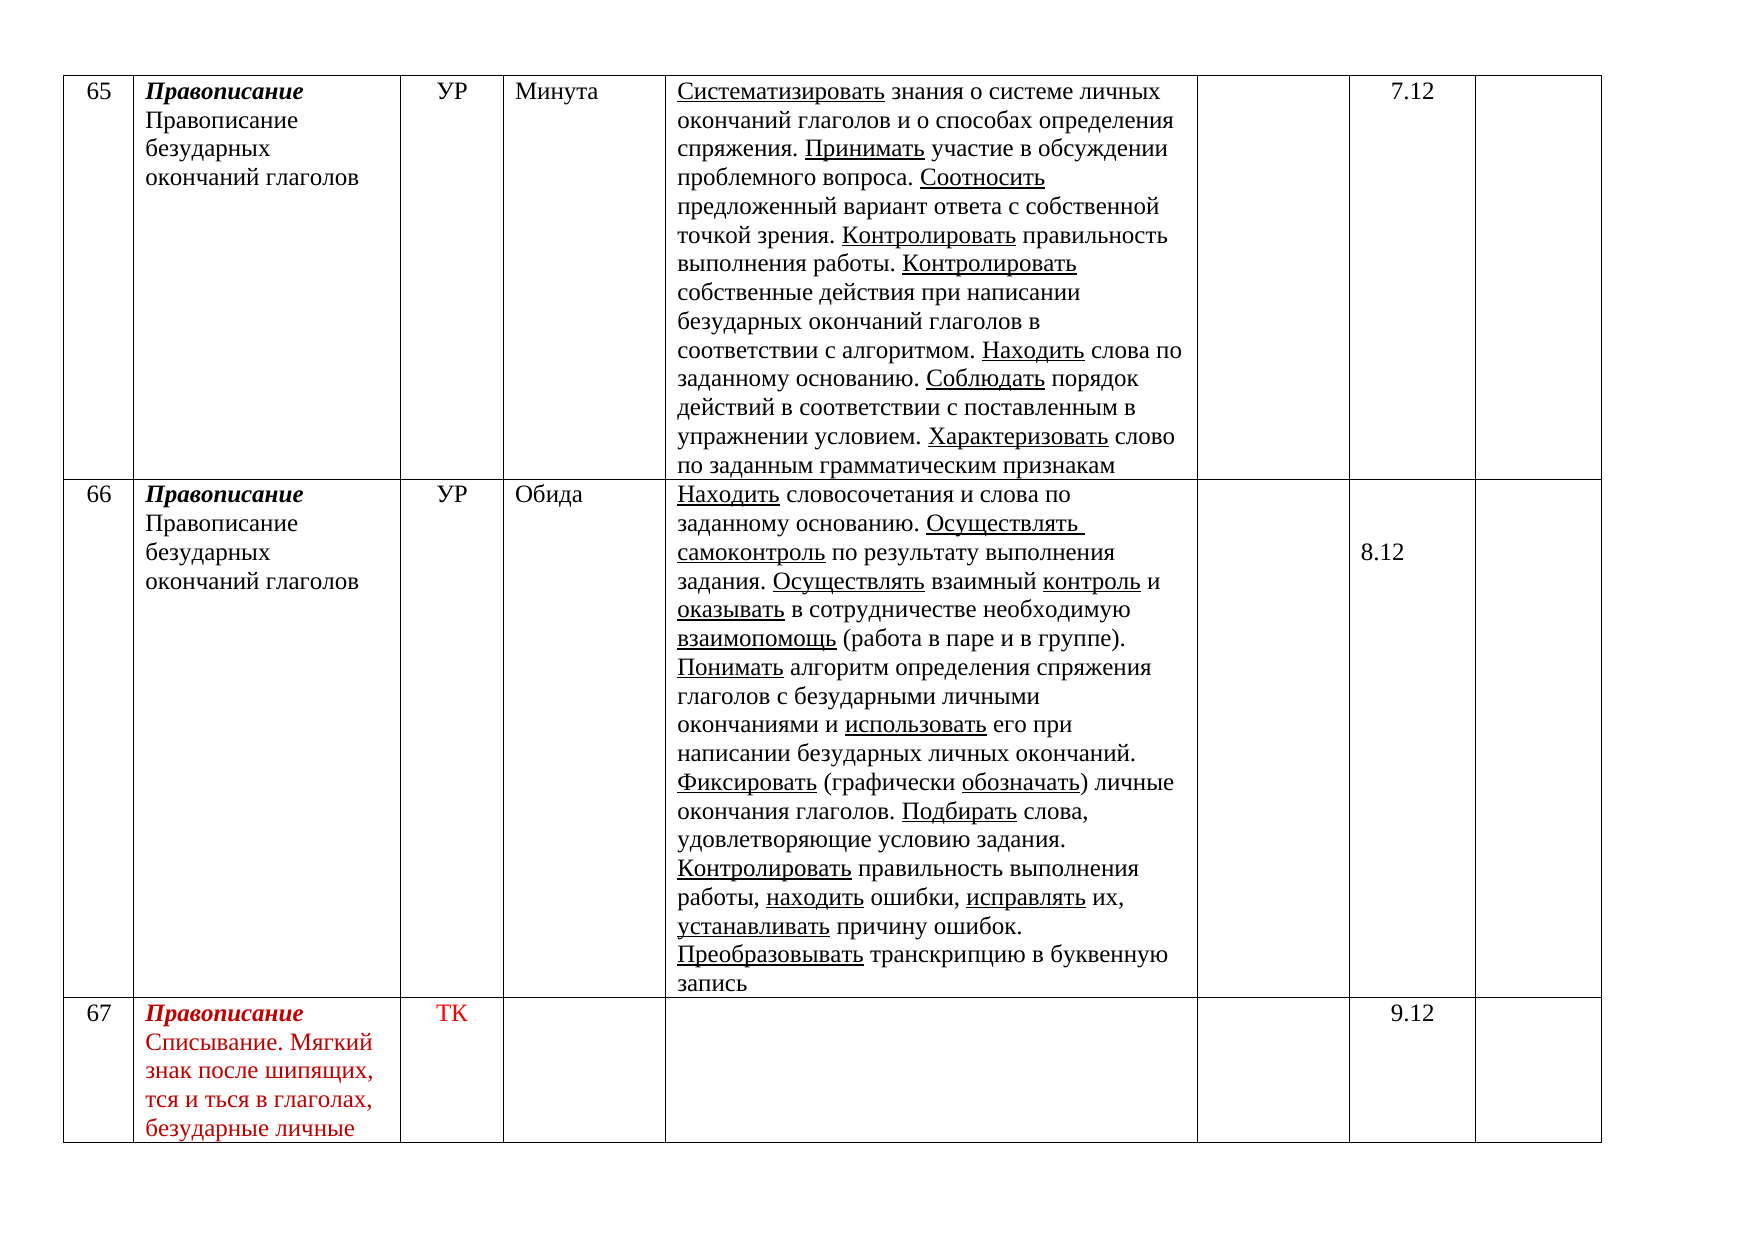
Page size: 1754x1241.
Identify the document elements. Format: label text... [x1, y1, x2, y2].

table_cell [666, 998, 1197, 1142]
table_cell Находить словосочетания и слова по заданному основанию. Осуществлять самоконтроль по результату выполнения задания. Осуществлять взаимный контроль и оказывать в сотрудничестве необходимую взаимопомощь (работа в паре и в группе). Понимать алгоритм определения спряжения глаголов с безударными личными окончаниями и использовать его при написании безударных личных окончаний. Фиксировать (графически обозначать) личные окончания глаголов. Подбирать слова, удовлетворяющие условию задания. Контролировать правильность выполнения работы, находить ошибки, исправлять их, устанавливать причину ошибок. Преобразовывать транскрипцию в буквенную запись [666, 480, 1197, 997]
table_cell 8.12 [1350, 480, 1475, 997]
table_cell 67 [64, 998, 133, 1142]
table_cell [1476, 480, 1601, 997]
table_cell 66 [64, 480, 133, 997]
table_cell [134, 998, 400, 1142]
table_cell [1476, 76, 1601, 478]
table_cell 7.12 [1350, 76, 1475, 478]
table_cell [1198, 480, 1349, 997]
table_cell [504, 998, 665, 1142]
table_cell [134, 76, 400, 478]
table_cell Обида [504, 480, 665, 997]
table_cell ТК [401, 998, 503, 1142]
table_cell УР [401, 76, 503, 478]
table_cell [1198, 76, 1349, 478]
table_cell Минута [504, 76, 665, 478]
table_cell [1198, 998, 1349, 1142]
table_cell 65 [64, 76, 133, 478]
table_cell Систематизировать знания о системе личных окончаний глаголов и о способах определения спряжения. Принимать участие в обсуждении проблемного вопроса. Соотносить предложенный вариант ответа с собственной точкой зрения. Контролировать правильность выполнения работы. Контролировать собственные действия при написании безударных окончаний глаголов в соответствии с алгоритмом. Находить слова по заданному основанию. Соблюдать порядок действий в соответствии с поставленным в упражнении условием. Характеризовать слово по заданным грамматическим признакам [666, 76, 1197, 478]
table_cell [1476, 998, 1601, 1142]
table_cell 9.12 [1350, 998, 1475, 1142]
table_cell УР [401, 480, 503, 997]
table_cell Правописание Правописание безударных окончаний глаголов [134, 480, 400, 997]
